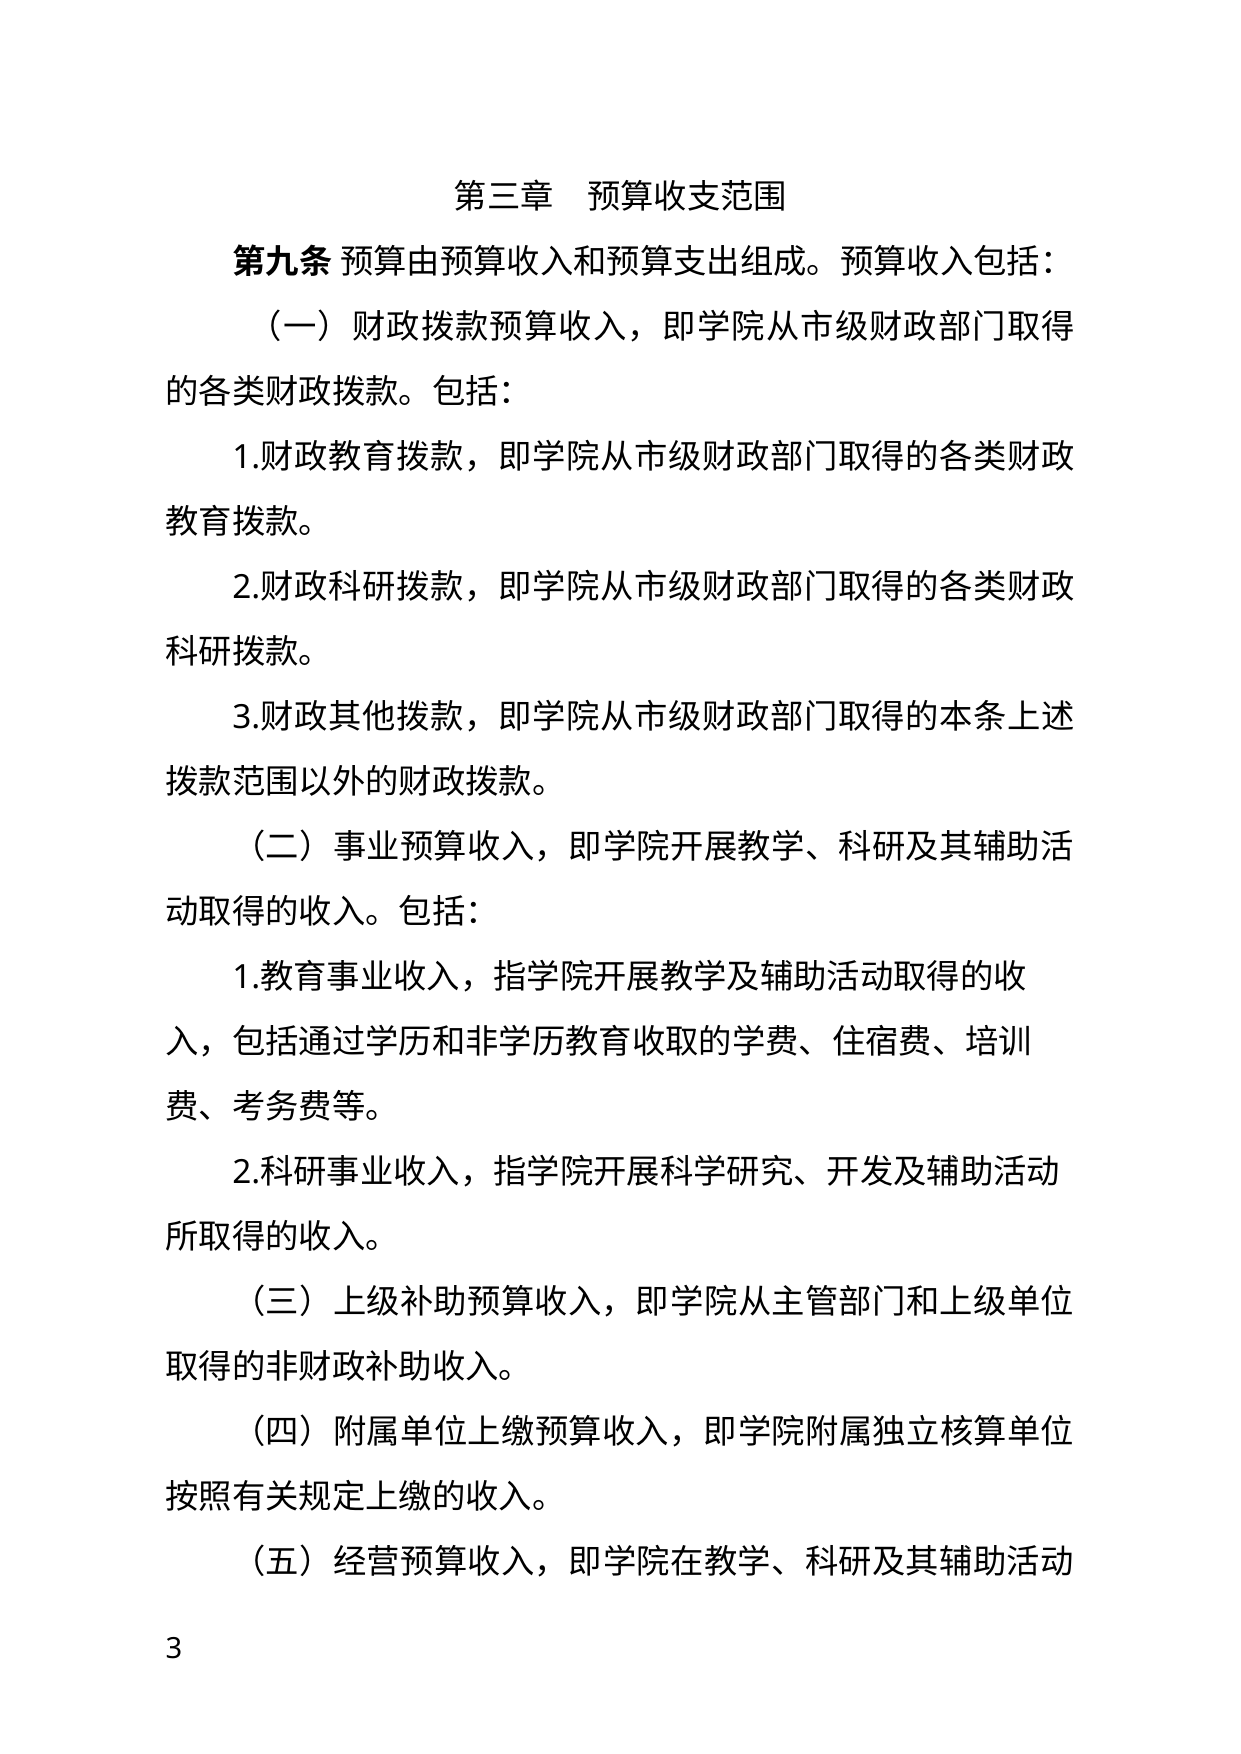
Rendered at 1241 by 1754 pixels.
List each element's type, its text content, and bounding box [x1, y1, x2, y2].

text （三）上级补助预算收入，即学院从主管部门和上级单位取得的非财政补助收入。 [165, 1267, 1075, 1397]
text 2.科研事业收入，指学院开展科学研究、开发及辅助活动所取得的收入。 [165, 1137, 1075, 1267]
text 3.财政其他拨款，即学院从市级财政部门取得的本条上述拨款范围以外的财政拨款。 [165, 682, 1075, 812]
text 2.财政科研拨款，即学院从市级财政部门取得的各类财政科研拨款。 [165, 552, 1075, 682]
text （二）事业预算收入，即学院开展教学、科研及其辅助活动取得的收入。包括： [165, 812, 1075, 942]
text 1.教育事业收入，指学院开展教学及辅助活动取得的收入，包括通过学历和非学历教育收取的学费、住宿费、培训费、考务费等。 [165, 942, 1075, 1137]
text 1.财政教育拨款，即学院从市级财政部门取得的各类财政教育拨款。 [165, 422, 1075, 552]
text 第三章 预算收支范围 [165, 162, 1075, 227]
text 第九条 预算由预算收入和预算支出组成。预算收入包括： [165, 227, 1075, 292]
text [165, 1527, 1075, 1592]
text （一）财政拨款预算收入，即学院从市级财政部门取得的各类财政拨款。包括： [165, 292, 1075, 422]
text （四）附属单位上缴预算收入，即学院附属独立核算单位按照有关规定上缴的收入。 [165, 1397, 1075, 1527]
